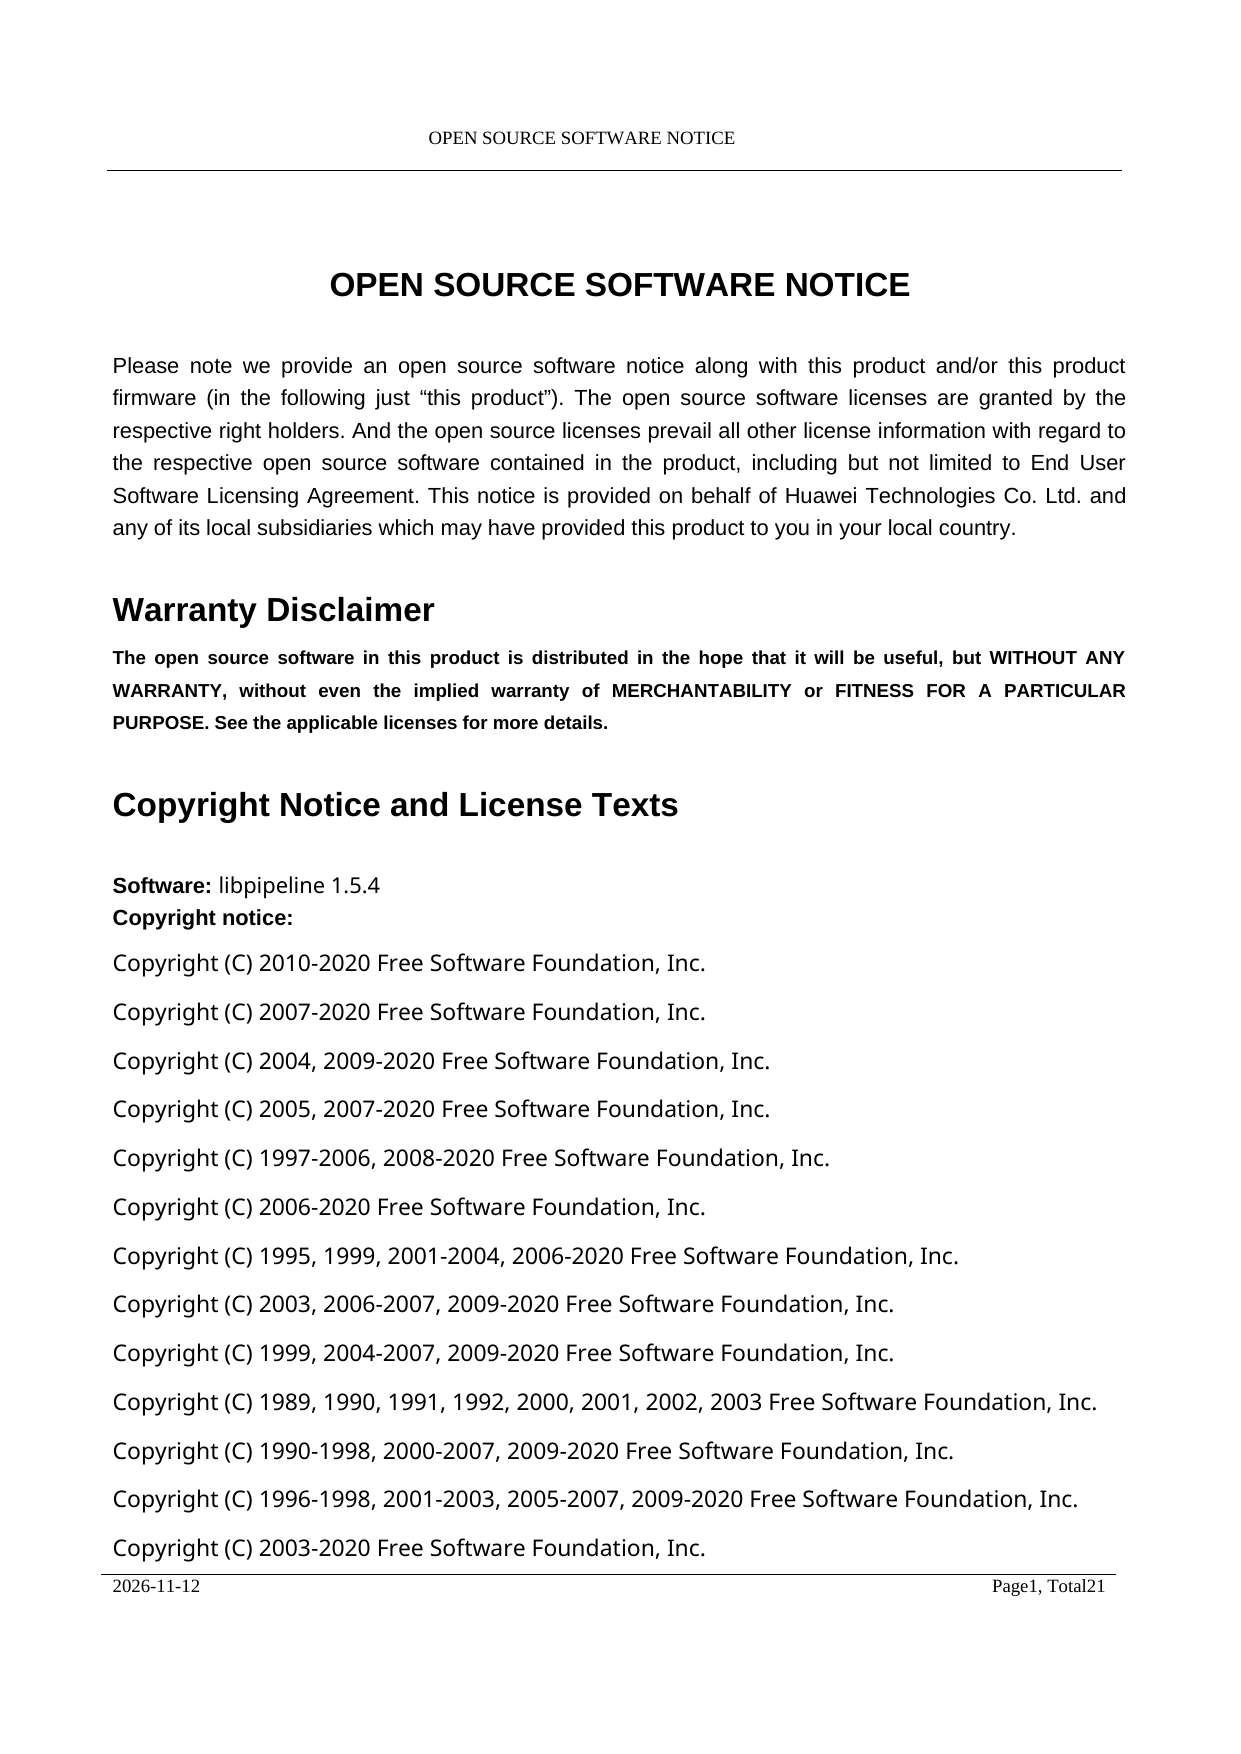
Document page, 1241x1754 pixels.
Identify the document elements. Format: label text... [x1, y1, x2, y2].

text The open source software in this product is distributed in the hope that it will be useful, but WITHOUT ANY WARRANTY, without even the implied warranty of MERCHANTABILITY or FITNESS FOR A PARTICULAR PURPOSE. See the applicable licenses for more details. [112, 641, 1128, 739]
text Software: libpipeline 1.5.4 [112, 869, 1128, 901]
text Copyright Notice and License Texts [112, 771, 1128, 836]
text Please note we provide an open source software notice along with this product and/or this product firmware (in the following just “this product”). The open source software licenses are granted by the respective right holders. And the open source licenses prevail all other license information with regard to the respective open source software contained in the product, including but not limited to End User Software Licensing Agreement. This notice is provided on behalf of Huawei Technologies Co. Ltd. and any of its local subsidiaries which may have provided this product to you in your local country. [112, 349, 1128, 544]
text OPEN SOURCE SOFTWARE NOTICE [112, 251, 1128, 316]
text Copyright notice: [112, 901, 1128, 934]
text Warranty Disclaimer [112, 576, 1128, 641]
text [112, 947, 1128, 1564]
